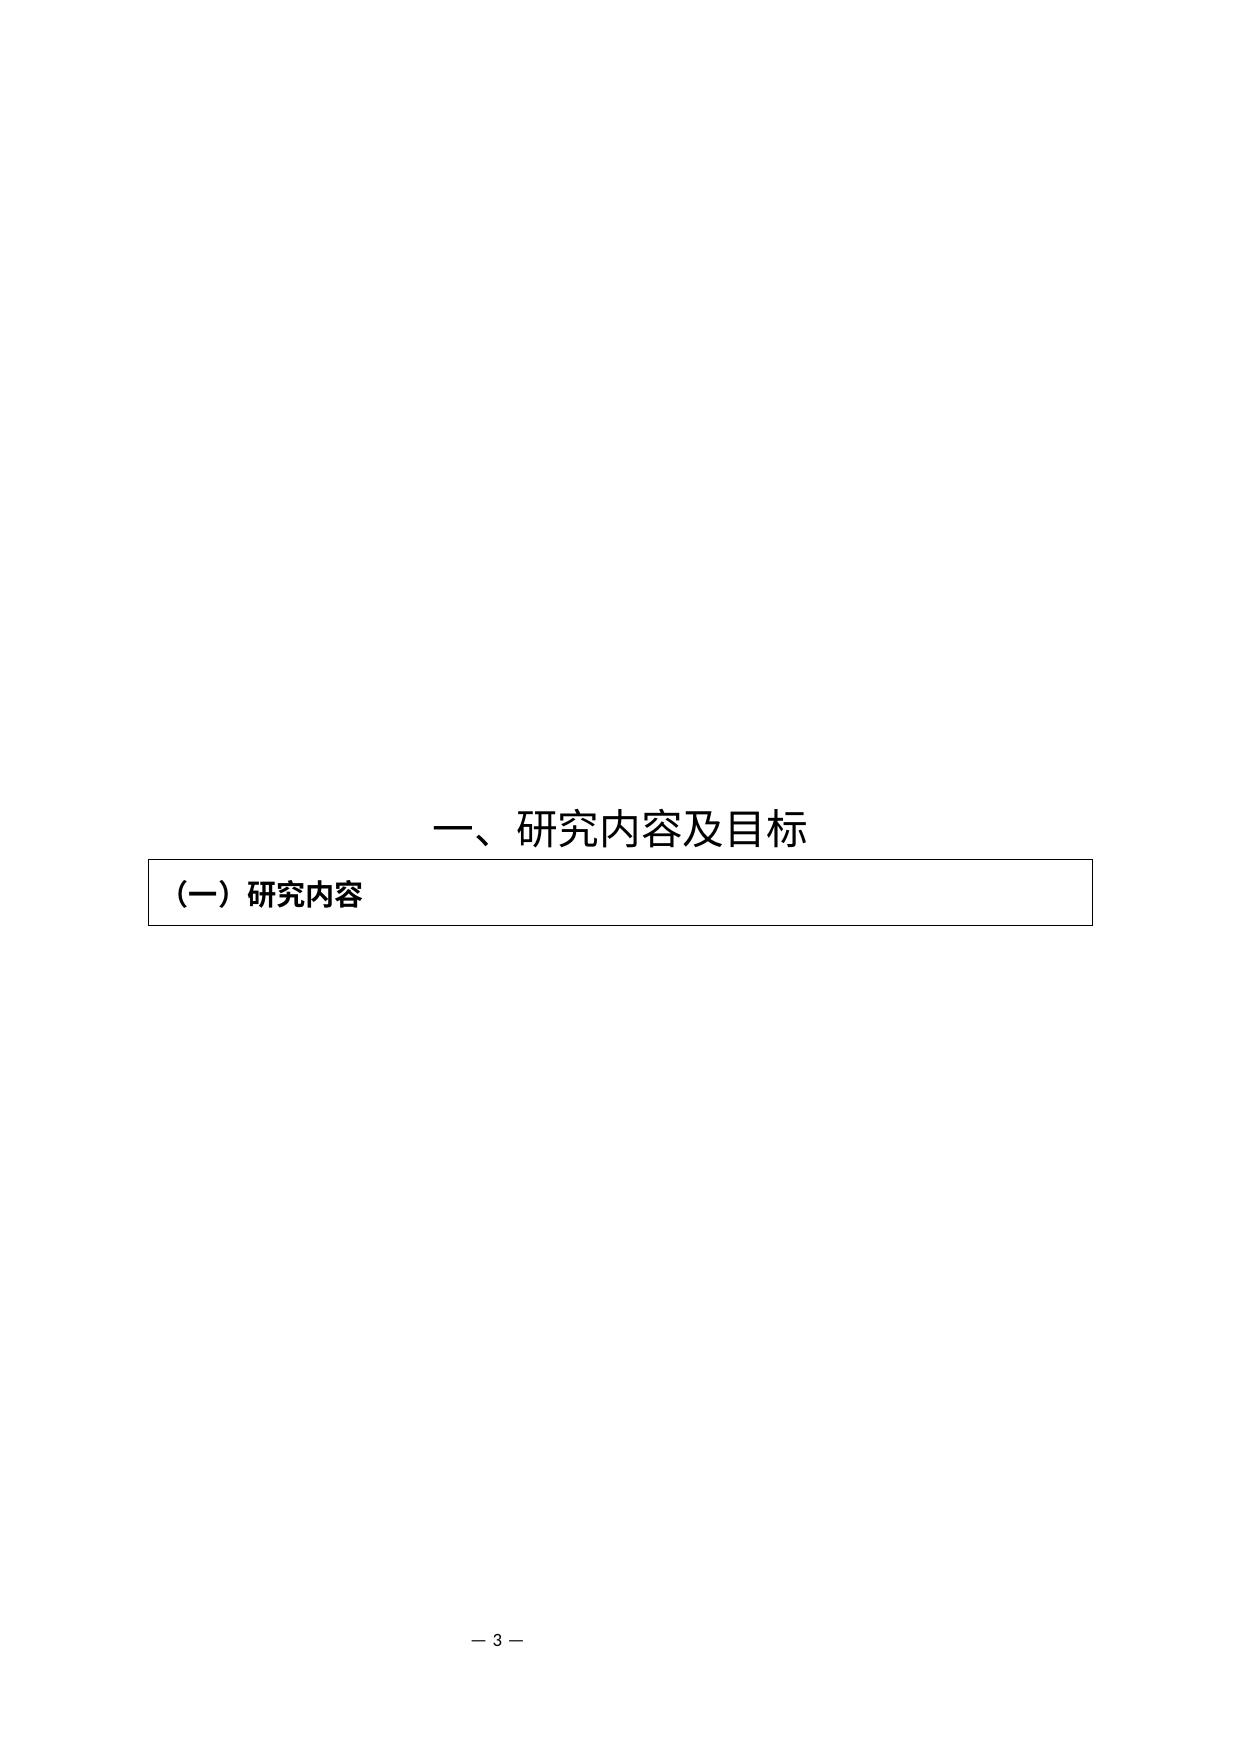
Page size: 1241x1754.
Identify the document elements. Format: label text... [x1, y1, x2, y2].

table_header （一）研究内容 [149, 860, 1092, 925]
text 一、研究内容及目标 [159, 794, 1081, 859]
